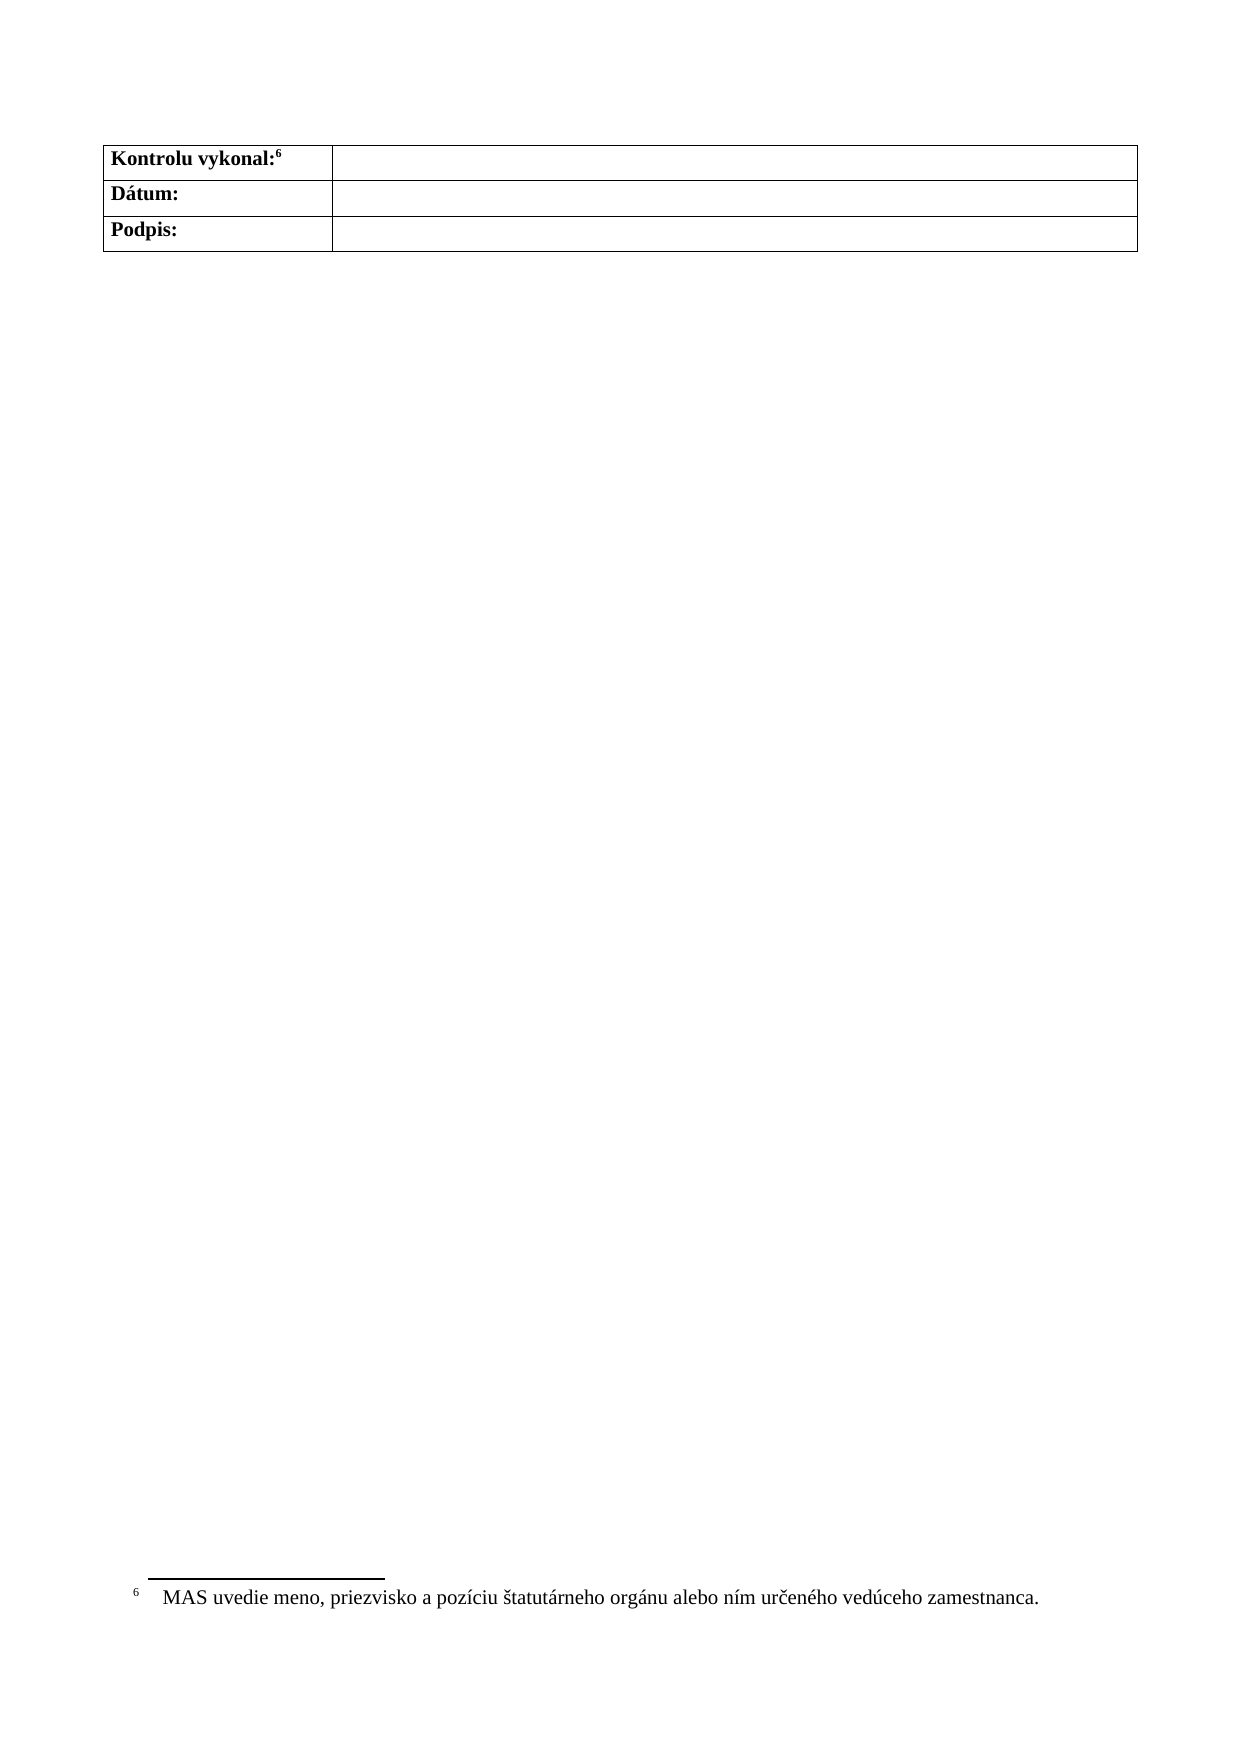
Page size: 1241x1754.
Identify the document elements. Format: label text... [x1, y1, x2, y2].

table_cell [333, 217, 1137, 251]
table_cell Podpis: [104, 217, 332, 251]
table_cell [333, 181, 1137, 216]
table_cell Kontrolu vykonal: [104, 146, 332, 180]
table_cell Dátum: [104, 181, 332, 216]
table_cell [333, 146, 1137, 180]
